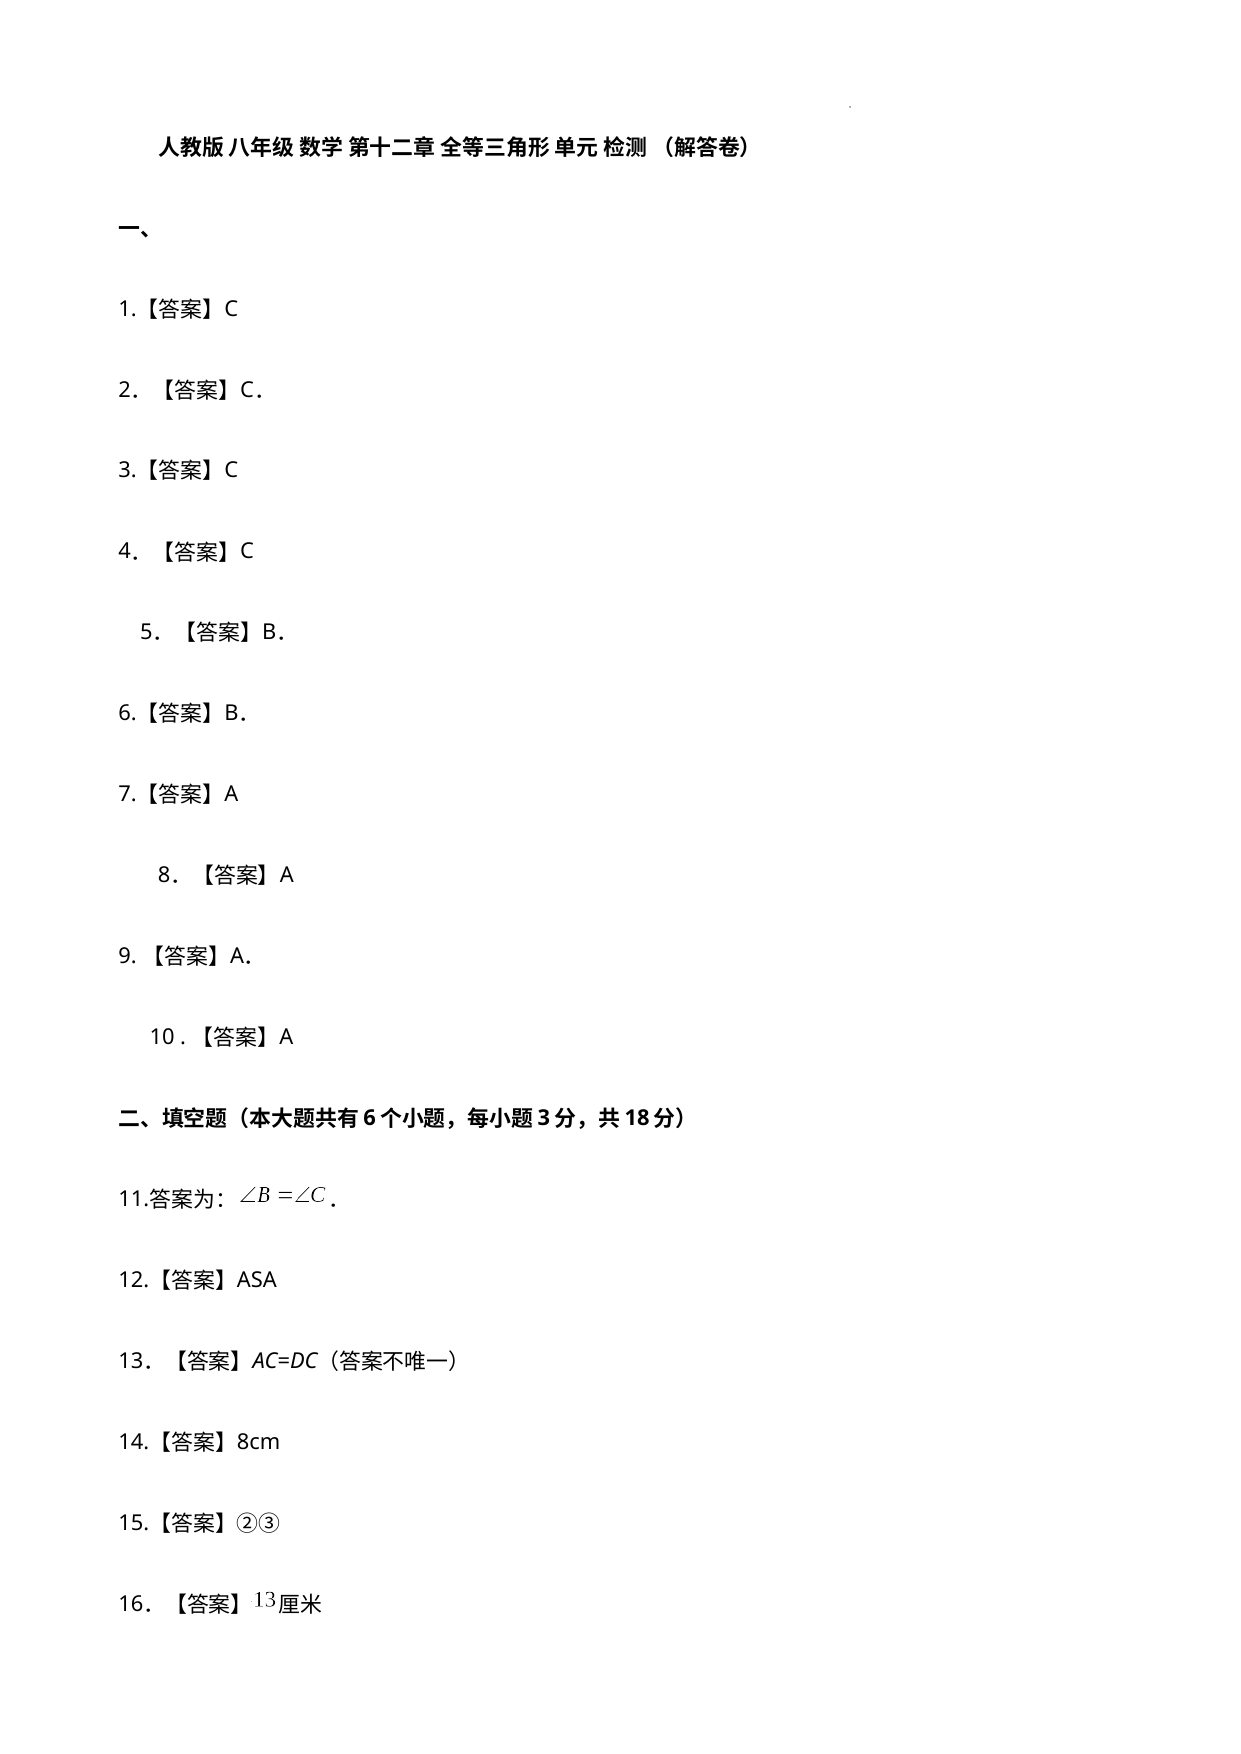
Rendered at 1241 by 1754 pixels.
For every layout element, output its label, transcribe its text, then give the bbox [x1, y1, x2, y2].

text 7.【答案】A [118, 777, 1122, 809]
text 5．【答案】B． [118, 615, 1122, 647]
text 12.【答案】ASA [118, 1262, 1122, 1295]
text 16．【答案】厘米 [118, 1586, 1122, 1619]
text 1.【答案】C [118, 291, 1122, 324]
text 一、 [118, 210, 1122, 243]
text 13．【答案】AC=DC（答案不唯一） [118, 1343, 1122, 1376]
text 10 . 【答案】A [149, 1020, 1122, 1052]
text 3.【答案】C [118, 453, 1122, 486]
text 14.【答案】8cm [118, 1424, 1122, 1457]
text 人教版 八年级 数学 第十二章 全等三角形 单元 检测 （解答卷） [118, 129, 1122, 162]
text 15.【答案】②③ [118, 1505, 1122, 1538]
text 6.【答案】B． [118, 696, 1122, 728]
text 2．【答案】C． [118, 372, 1122, 405]
text 8．【答案】A [158, 858, 1122, 890]
text 9. 【答案】A． [118, 939, 1122, 971]
text 11.答案为：． [118, 1182, 1122, 1214]
list 填空题（本大题共有6个小题，每小题3分，共18分） [118, 1101, 1122, 1133]
text 4．【答案】C [118, 534, 1122, 567]
